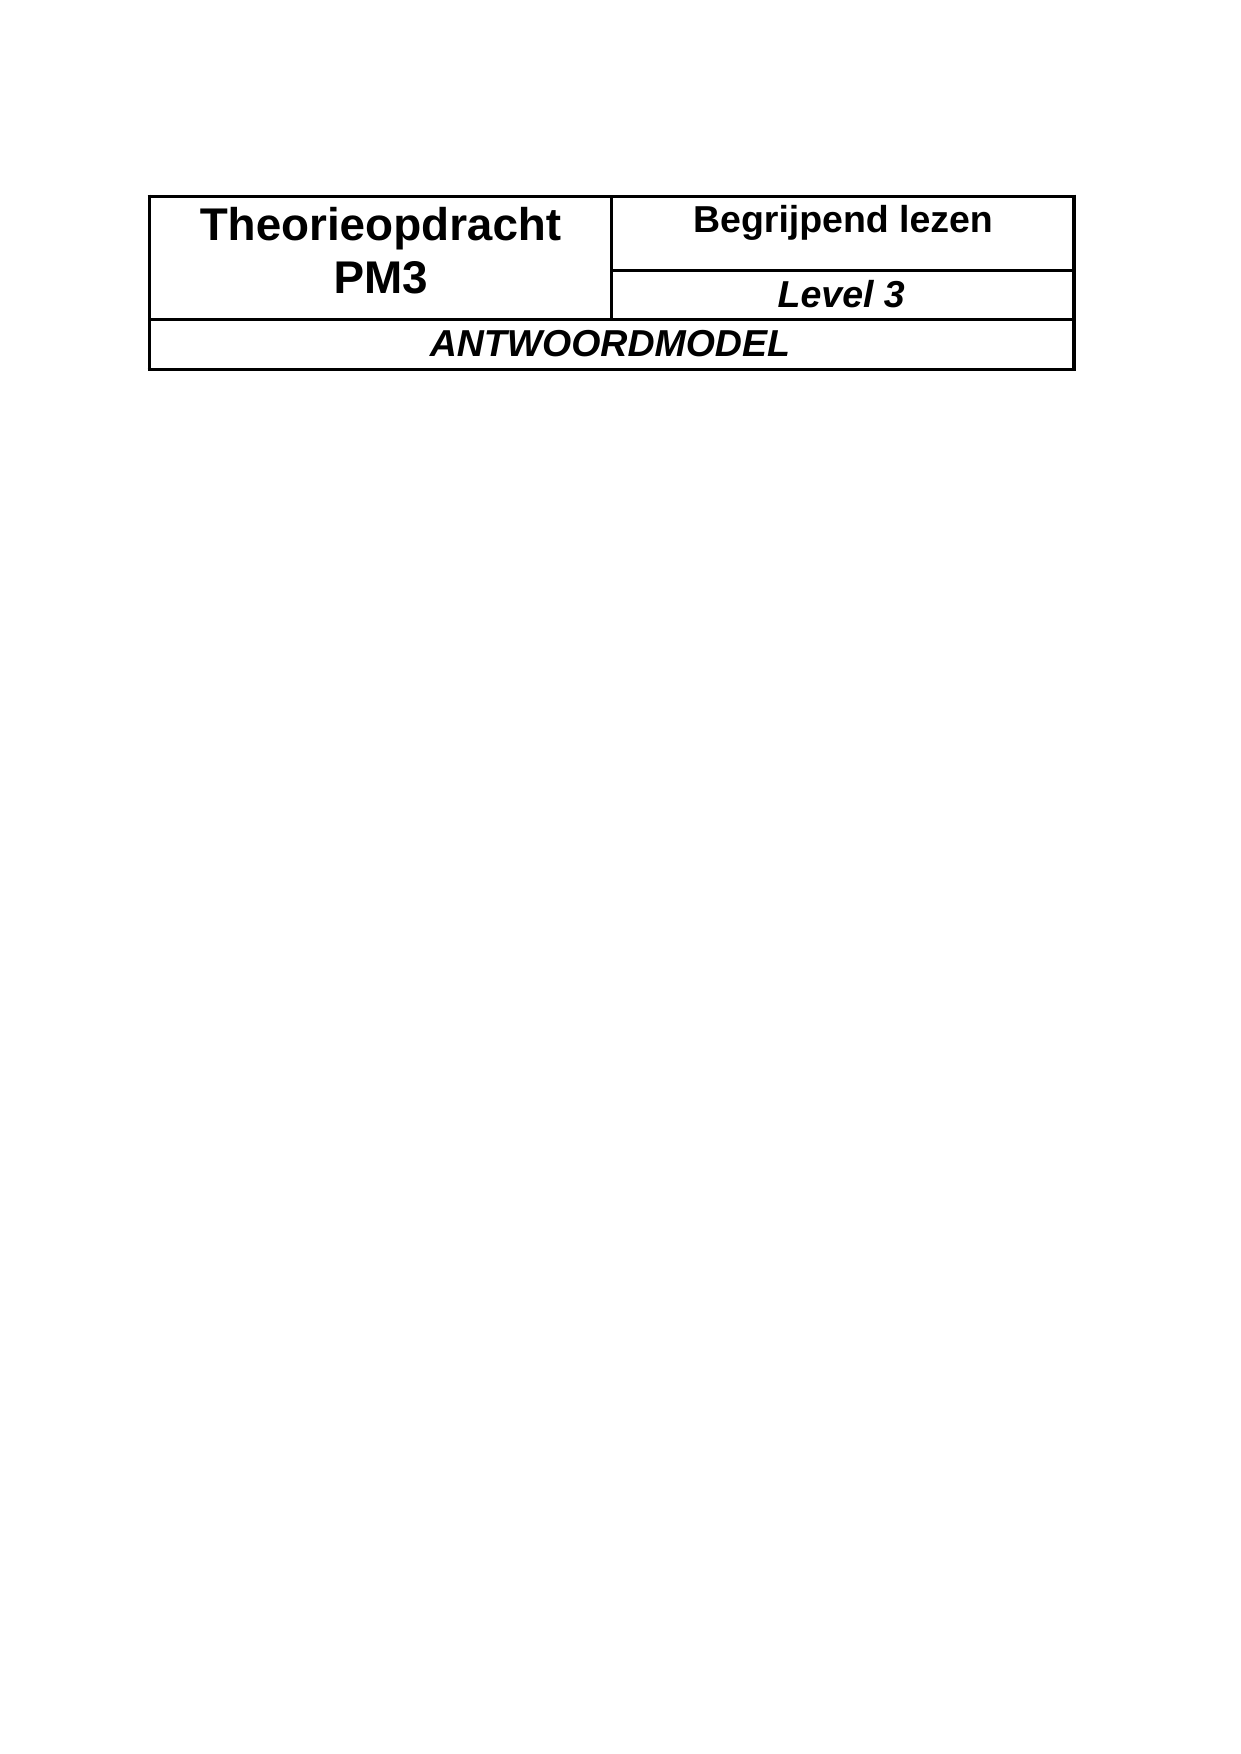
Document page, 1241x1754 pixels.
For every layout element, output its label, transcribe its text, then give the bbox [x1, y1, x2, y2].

table_cell Level 3 [613, 272, 1072, 318]
table_header Theorieopdracht PM3 [151, 198, 610, 318]
table_header Begrijpend lezen [613, 198, 1072, 269]
table_cell ANTWOORDMODEL [151, 321, 1072, 368]
